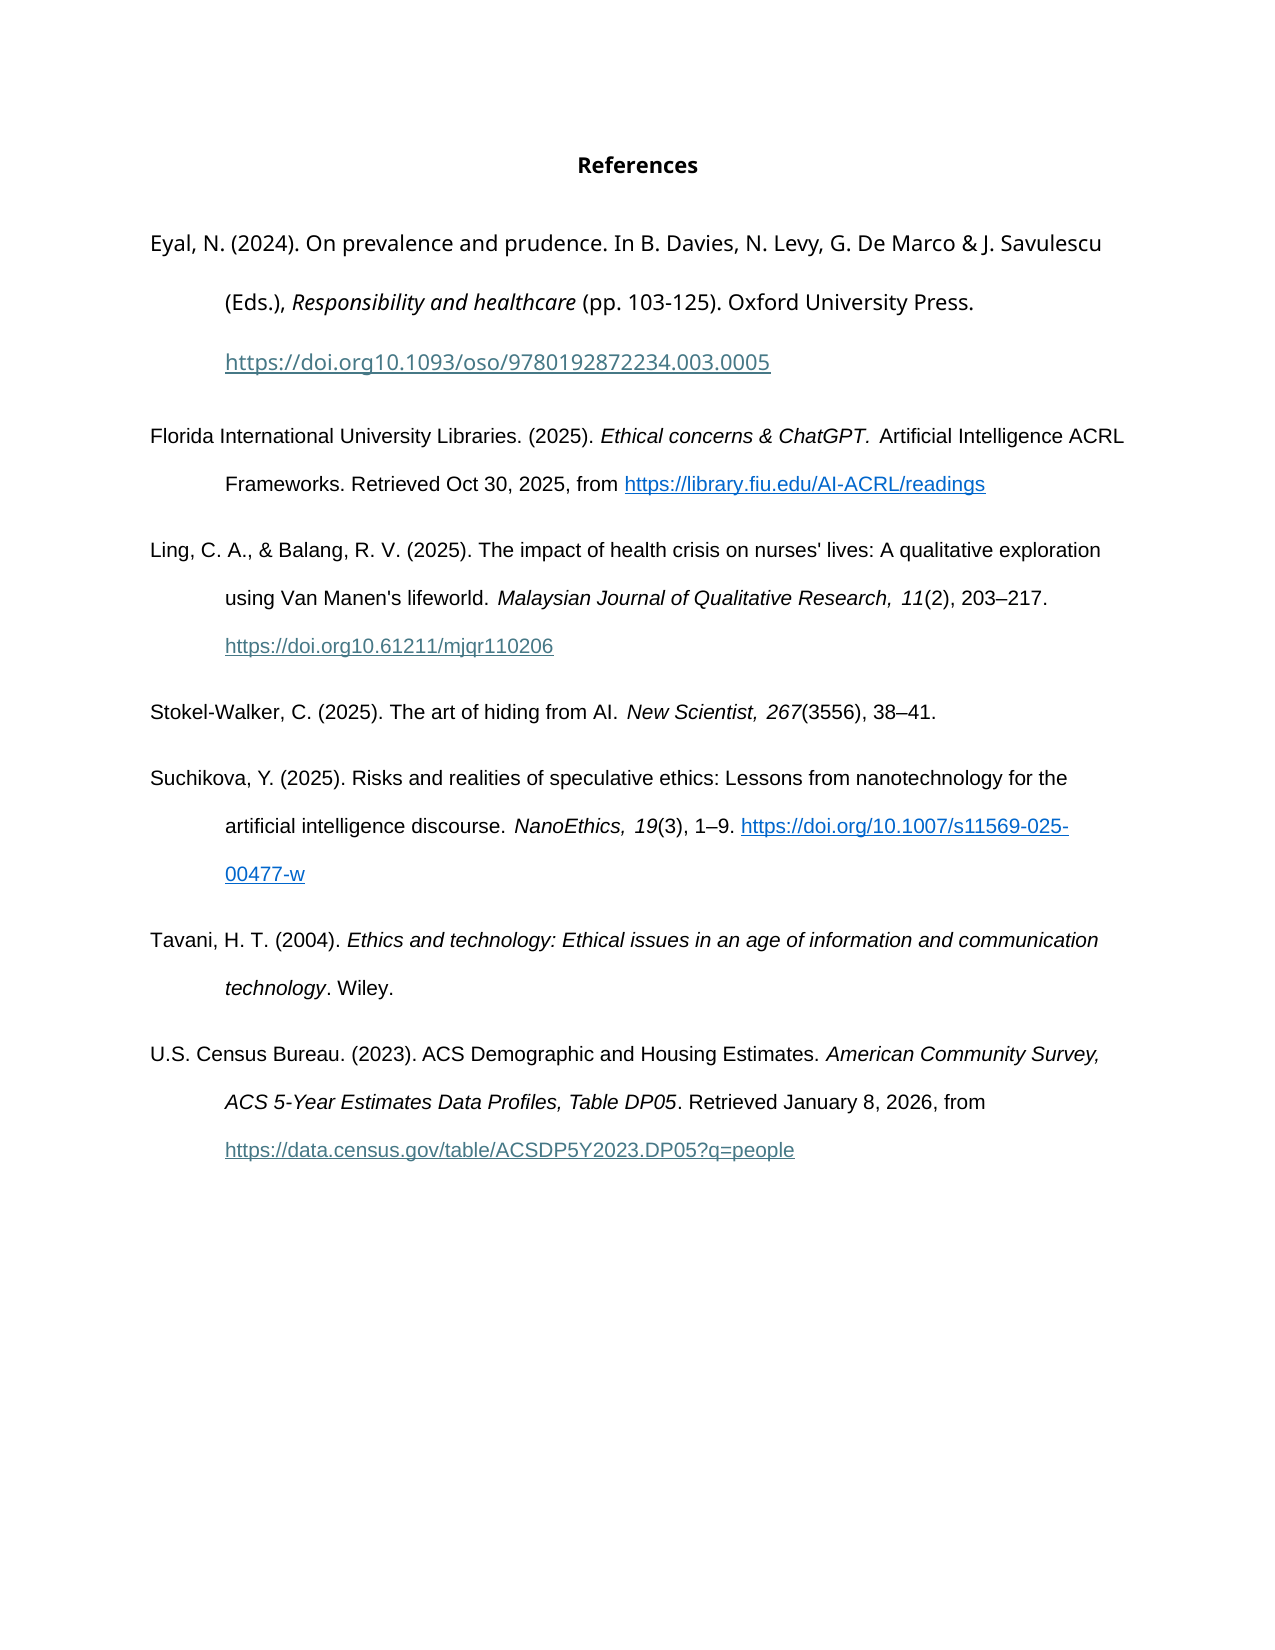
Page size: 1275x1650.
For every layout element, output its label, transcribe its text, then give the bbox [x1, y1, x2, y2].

text Suchikova, Y. (2025). Risks and realities of speculative ethics: Lessons from nanotechnology for the artificial intelligence discourse. NanoEthics, 19(3), 1–9. https://doi.org/10.1007/s11569-025-00477-w [150, 766, 1125, 886]
text References [150, 150, 1125, 180]
text Eyal, N. (2024). On prevalence and prudence. In B. Davies, N. Levy, G. De Marco & J. Savulescu (Eds.), Responsibility and healthcare (pp. 103-125). Oxford University Press. https://doi.org10.1093/oso/9780192872234.003.0005 [150, 228, 1125, 377]
text U.S. Census Bureau. (2023). ACS Demographic and Housing Estimates. American Community Survey, ACS 5-Year Estimates Data Profiles, Table DP05. Retrieved January 8, 2026, from https://data.census.gov/table/ACSDP5Y2023.DP05?q=people [150, 1042, 1125, 1161]
text Tavani, H. T. (2004). Ethics and technology: Ethical issues in an age of information and communication technology. Wiley. [150, 928, 1125, 999]
text Florida International University Libraries. (2025). Ethical concerns & ChatGPT. Artificial Intelligence ACRL Frameworks. Retrieved Oct 30, 2025, from https://library.fiu.edu/AI-ACRL/readings [150, 424, 1125, 496]
text Stokel-Walker, C. (2025). The art of hiding from AI. New Scientist, 267(3556), 38–41. [150, 700, 1125, 724]
text Ling, C. A., & Balang, R. V. (2025). The impact of health crisis on nurses' lives: A qualitative exploration using Van Manen's lifeworld. Malaysian Journal of Qualitative Research, 11(2), 203–217. https://doi.org10.61211/mjqr110206 [150, 538, 1125, 658]
